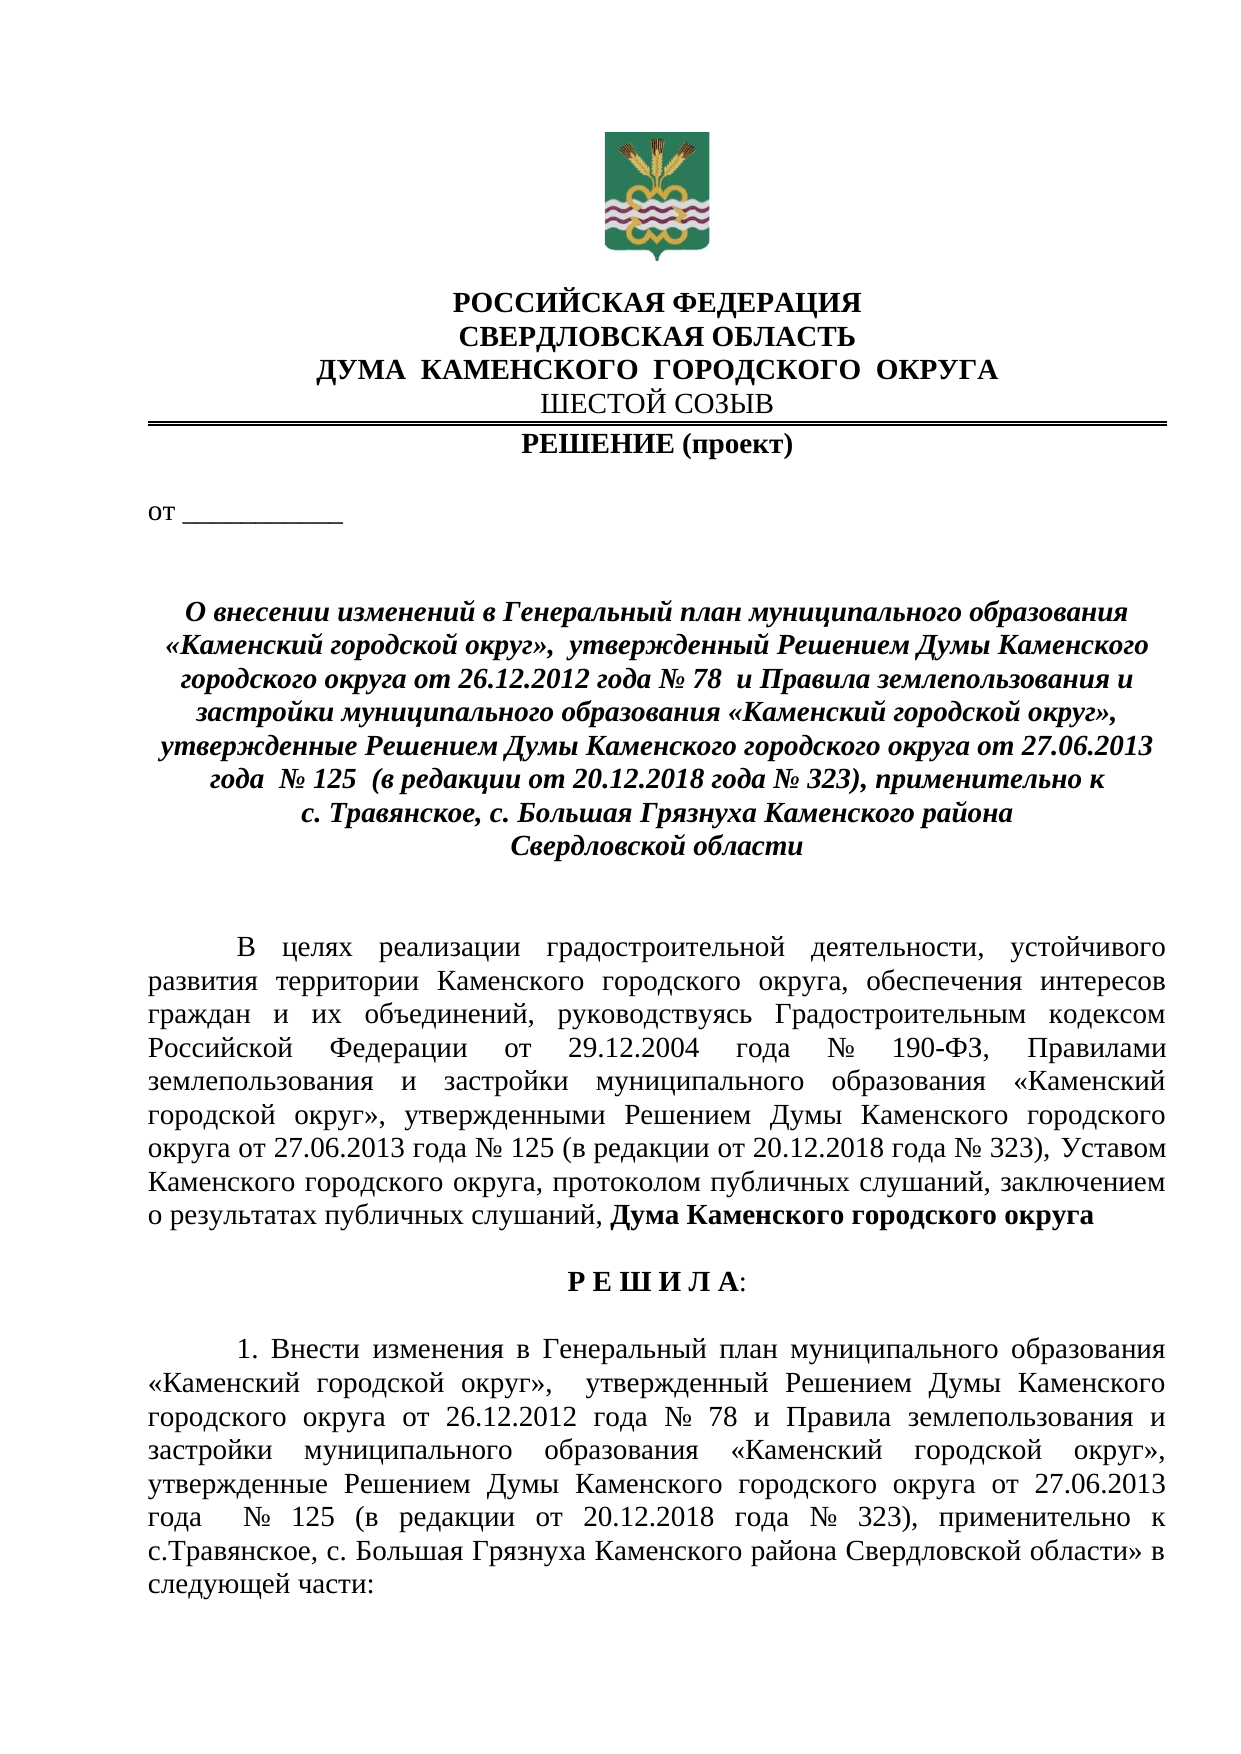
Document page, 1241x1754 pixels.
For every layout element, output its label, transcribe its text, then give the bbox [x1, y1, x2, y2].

text РОССИЙСКАЯ ФЕДЕРАЦИЯ [148, 285, 1167, 319]
text 1. Внести изменения в Генеральный план муниципального образования «Каменский городской округ», утвержденный Решением Думы Каменского городского округа от 26.12.2012 года № 78 и Правила землепользования и застройки муниципального образования «Каменский городской округ», утвержденные Решением Думы Каменского городского округа от 27.06.2013 года № 125 (в редакции от 20.12.2018 года № 323), применительно к с.Травянское, с. Большая Грязнуха Каменского района Свердловской области» в следующей части: [148, 1332, 1167, 1600]
text О внесении изменений в Генеральный план муниципального образования «Каменский городской округ», утвержденный Решением Думы Каменского городского округа от 26.12.2012 года № 78 и Правила землепользования и застройки муниципального образования «Каменский городской округ», утвержденные Решением Думы Каменского городского округа от 27.06.2013 года № 125 (в редакции от 20.12.2018 года № 323), применительно к [148, 594, 1167, 795]
text ДУМА КАМЕНСКОГО ГОРОДСКОГО ОКРУГА [148, 352, 1167, 386]
text Свердловской области [148, 828, 1167, 862]
text РЕШЕНИЕ (проект) [148, 426, 1167, 459]
text В целях реализации градостроительной деятельности, устойчивого развития территории Каменского городского округа, обеспечения интересов граждан и их объединений, руководствуясь Градостроительным кодексом Российской Федерации от 29.12.2004 года № 190-ФЗ, Правилами землепользования и застройки муниципального образования «Каменский городской округ», утвержденными Решением Думы Каменского городского округа от 27.06.2013 года № 125 (в редакции от 20.12.2018 года № 323), Уставом Каменского городского округа, протоколом публичных слушаний, заключением о результатах публичных слушаний, Дума Каменского городского округа [148, 929, 1167, 1231]
text Р Е Ш И Л А: [148, 1264, 1167, 1298]
text СВЕРДЛОВСКАЯ ОБЛАСТЬ [148, 319, 1167, 352]
text ШЕСТОЙ СОЗЫВ [148, 386, 1167, 421]
text от ___________ [148, 493, 1167, 527]
picture [604, 132, 710, 261]
text с. Травянское, с. Большая Грязнуха Каменского района [148, 795, 1167, 828]
